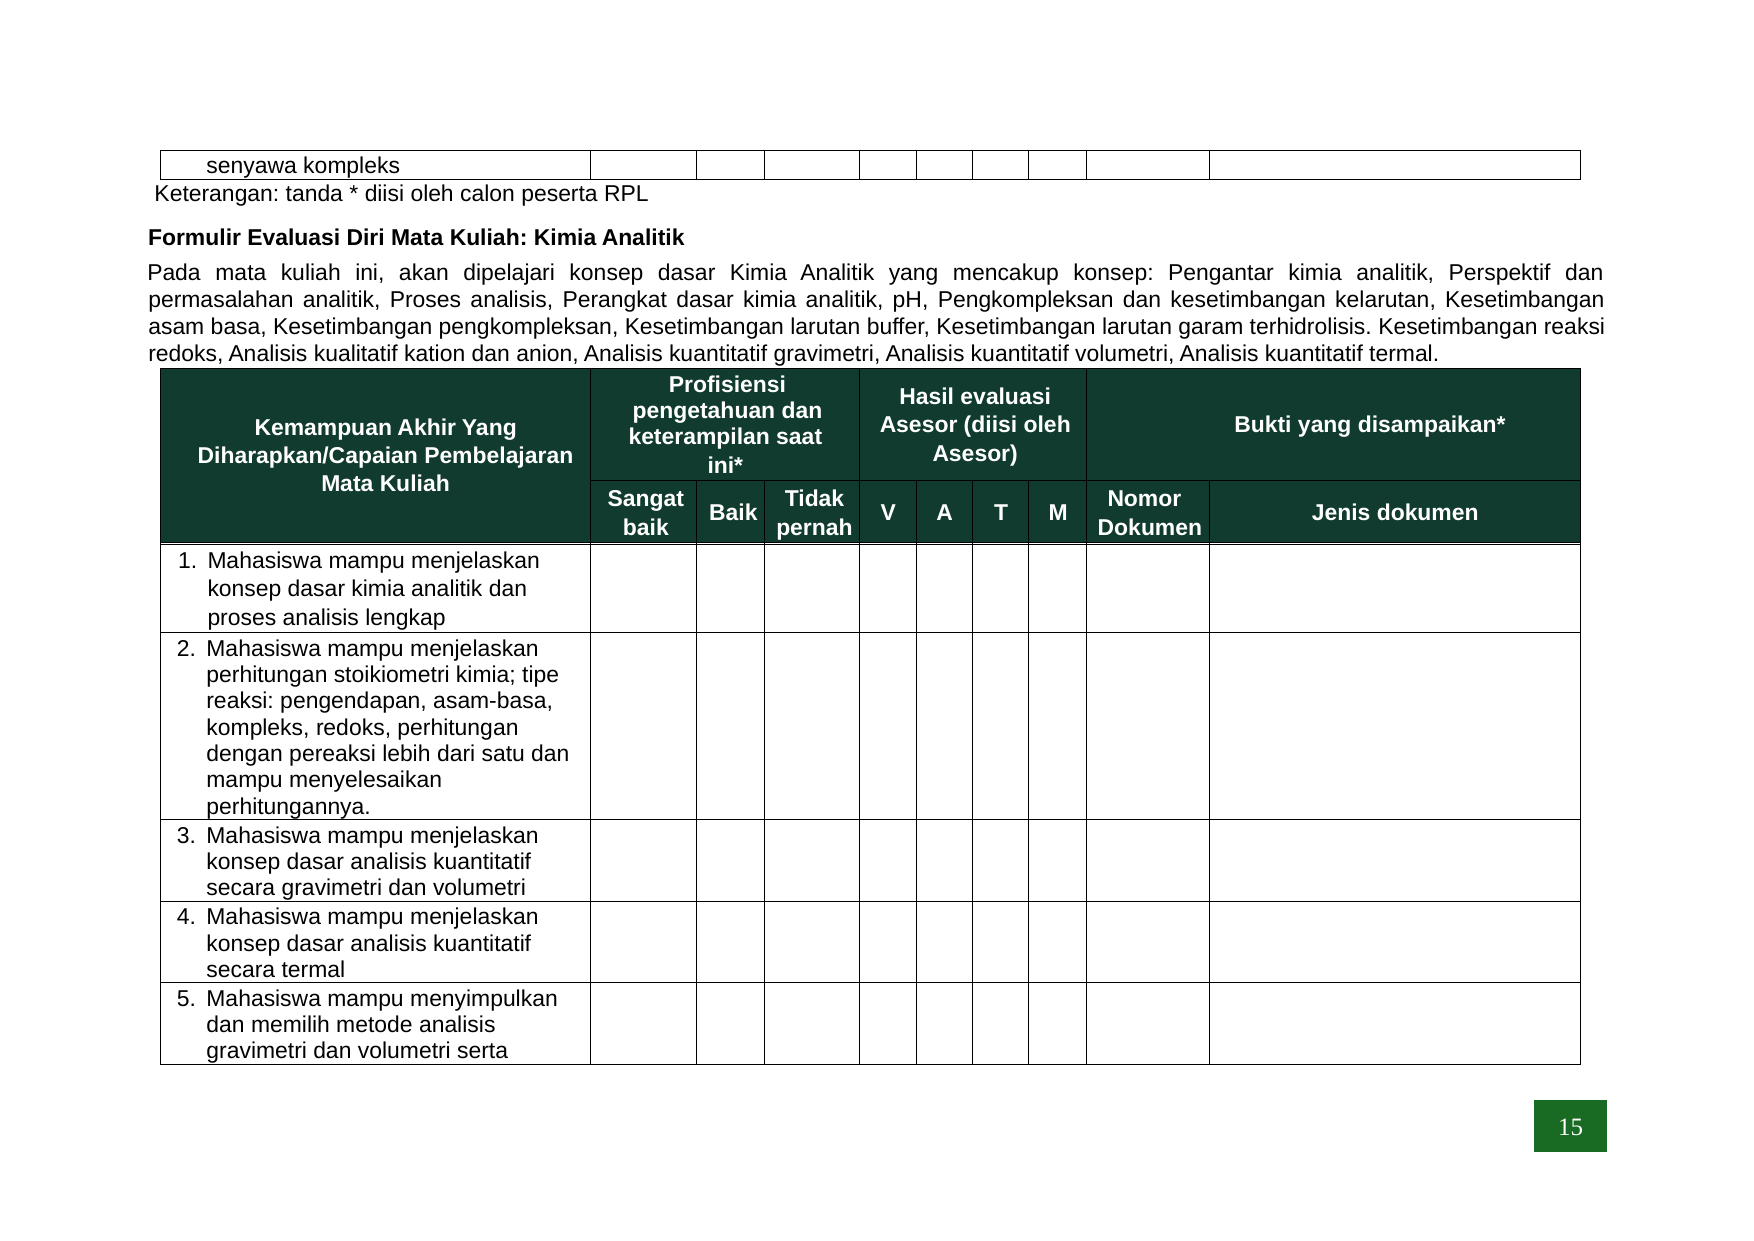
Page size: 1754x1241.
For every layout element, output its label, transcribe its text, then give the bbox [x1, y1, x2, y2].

table_cell Baik [697, 481, 764, 542]
table_cell [973, 545, 1028, 632]
table_cell [973, 983, 1028, 1064]
table_header [1087, 369, 1209, 480]
table_cell [860, 820, 916, 901]
table_cell [591, 820, 696, 901]
table_cell [1210, 902, 1580, 982]
text Keterangan: tanda * diisi oleh calon peserta RPL [148, 180, 1607, 206]
table_cell [1029, 545, 1086, 632]
table_header Hasil evaluasi Asesor (diisi oleh Asesor) [860, 369, 1086, 480]
table_cell [765, 983, 859, 1064]
text Pada mata kuliah ini, akan dipelajari konsep dasar Kimia Analitik yang mencakup konsep: Pengantar kimia analitik, Perspektif dan permasalahan analitik, Proses analisis, Perangkat dasar kimia analitik, pH, Pengkompleksan dan kesetimbangan kelarutan, Kesetimbangan asam basa, Kesetimbangan pengkompleksan, Kesetimbangan larutan buffer, Kesetimbangan larutan garam terhidrolisis. Kesetimbangan reaksi redoks, Analisis kualitatif kation dan anion, Analisis kuantitatif gravimetri, Analisis kuantitatif volumetri, Analisis kuantitatif termal. [147, 259, 1605, 367]
table_cell [1210, 545, 1580, 632]
table_cell [917, 151, 972, 179]
table_cell [1029, 151, 1086, 179]
table_cell [860, 983, 916, 1064]
table_cell [765, 633, 859, 819]
table_cell [1029, 983, 1086, 1064]
table_cell [1087, 151, 1209, 179]
table_cell Mahasiswa mampu menjelaskan konsep dasar analisis kuantitatif secara termal [161, 902, 590, 982]
table_cell [697, 983, 764, 1064]
table_cell [1087, 983, 1209, 1064]
table_cell Mahasiswa mampu menjelaskan konsep dasar kimia analitik dan proses analisis lengkap [161, 545, 590, 632]
table_cell [765, 151, 859, 179]
table_cell Jenis dokumen [1210, 481, 1580, 542]
table_cell Mahasiswa mampu menjelaskan perhitungan stoikiometri kimia; tipe reaksi: pengendapan, asam-basa, kompleks, redoks, perhitungan dengan pereaksi lebih dari satu dan mampu menyelesaikan perhitungannya. [161, 633, 590, 819]
table_cell [973, 633, 1028, 819]
table_cell [591, 983, 696, 1064]
table_cell [973, 151, 1028, 179]
table_cell Sangat baik [591, 481, 696, 542]
table_cell [917, 820, 972, 901]
table_cell [697, 902, 764, 982]
table_cell [860, 633, 916, 819]
table_cell [1210, 151, 1580, 179]
table_header Profisiensi pengetahuan dan keterampilan saat ini* [591, 369, 859, 480]
table_cell M [1029, 481, 1086, 542]
table_cell [591, 151, 696, 179]
table_cell [591, 545, 696, 632]
table_cell [860, 902, 916, 982]
table_cell [765, 820, 859, 901]
table_cell [1087, 820, 1209, 901]
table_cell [161, 983, 590, 1064]
table_cell [591, 902, 696, 982]
table_cell T [973, 481, 1028, 542]
table_cell [697, 151, 764, 179]
subtitle Formulir Evaluasi Diri Mata Kuliah: Kimia Analitik [148, 224, 1607, 250]
table_cell [860, 151, 916, 179]
table_cell Nomor Dokumen [1087, 481, 1209, 542]
table_cell [591, 633, 696, 819]
table_cell [1210, 820, 1580, 901]
table_cell [917, 633, 972, 819]
table_cell V [860, 481, 916, 542]
table_cell [1087, 545, 1209, 632]
table_cell [1029, 820, 1086, 901]
table_cell [860, 545, 916, 632]
table_cell [765, 545, 859, 632]
table_cell [1087, 902, 1209, 982]
table_cell Tidak pernah [765, 481, 859, 542]
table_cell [161, 151, 590, 179]
table_cell [765, 902, 859, 982]
table_cell [917, 983, 972, 1064]
table_cell [973, 820, 1028, 901]
table_cell Mahasiswa mampu menjelaskan konsep dasar analisis kuantitatif secara gravimetri dan volumetri [161, 820, 590, 901]
table_header Bukti yang disampaikan* [1209, 369, 1580, 480]
table_cell [1029, 633, 1086, 819]
table_cell [1210, 983, 1580, 1064]
table_cell [1210, 633, 1580, 819]
table_cell [1029, 902, 1086, 982]
table_header Kemampuan Akhir Yang Diharapkan/Capaian Pembelajaran Mata Kuliah [161, 369, 590, 542]
table_cell A [917, 481, 972, 542]
table_cell [697, 545, 764, 632]
table_cell [697, 820, 764, 901]
table_cell [917, 902, 972, 982]
table_cell [973, 902, 1028, 982]
table_cell [1087, 633, 1209, 819]
table_cell [697, 633, 764, 819]
table_cell [917, 545, 972, 632]
